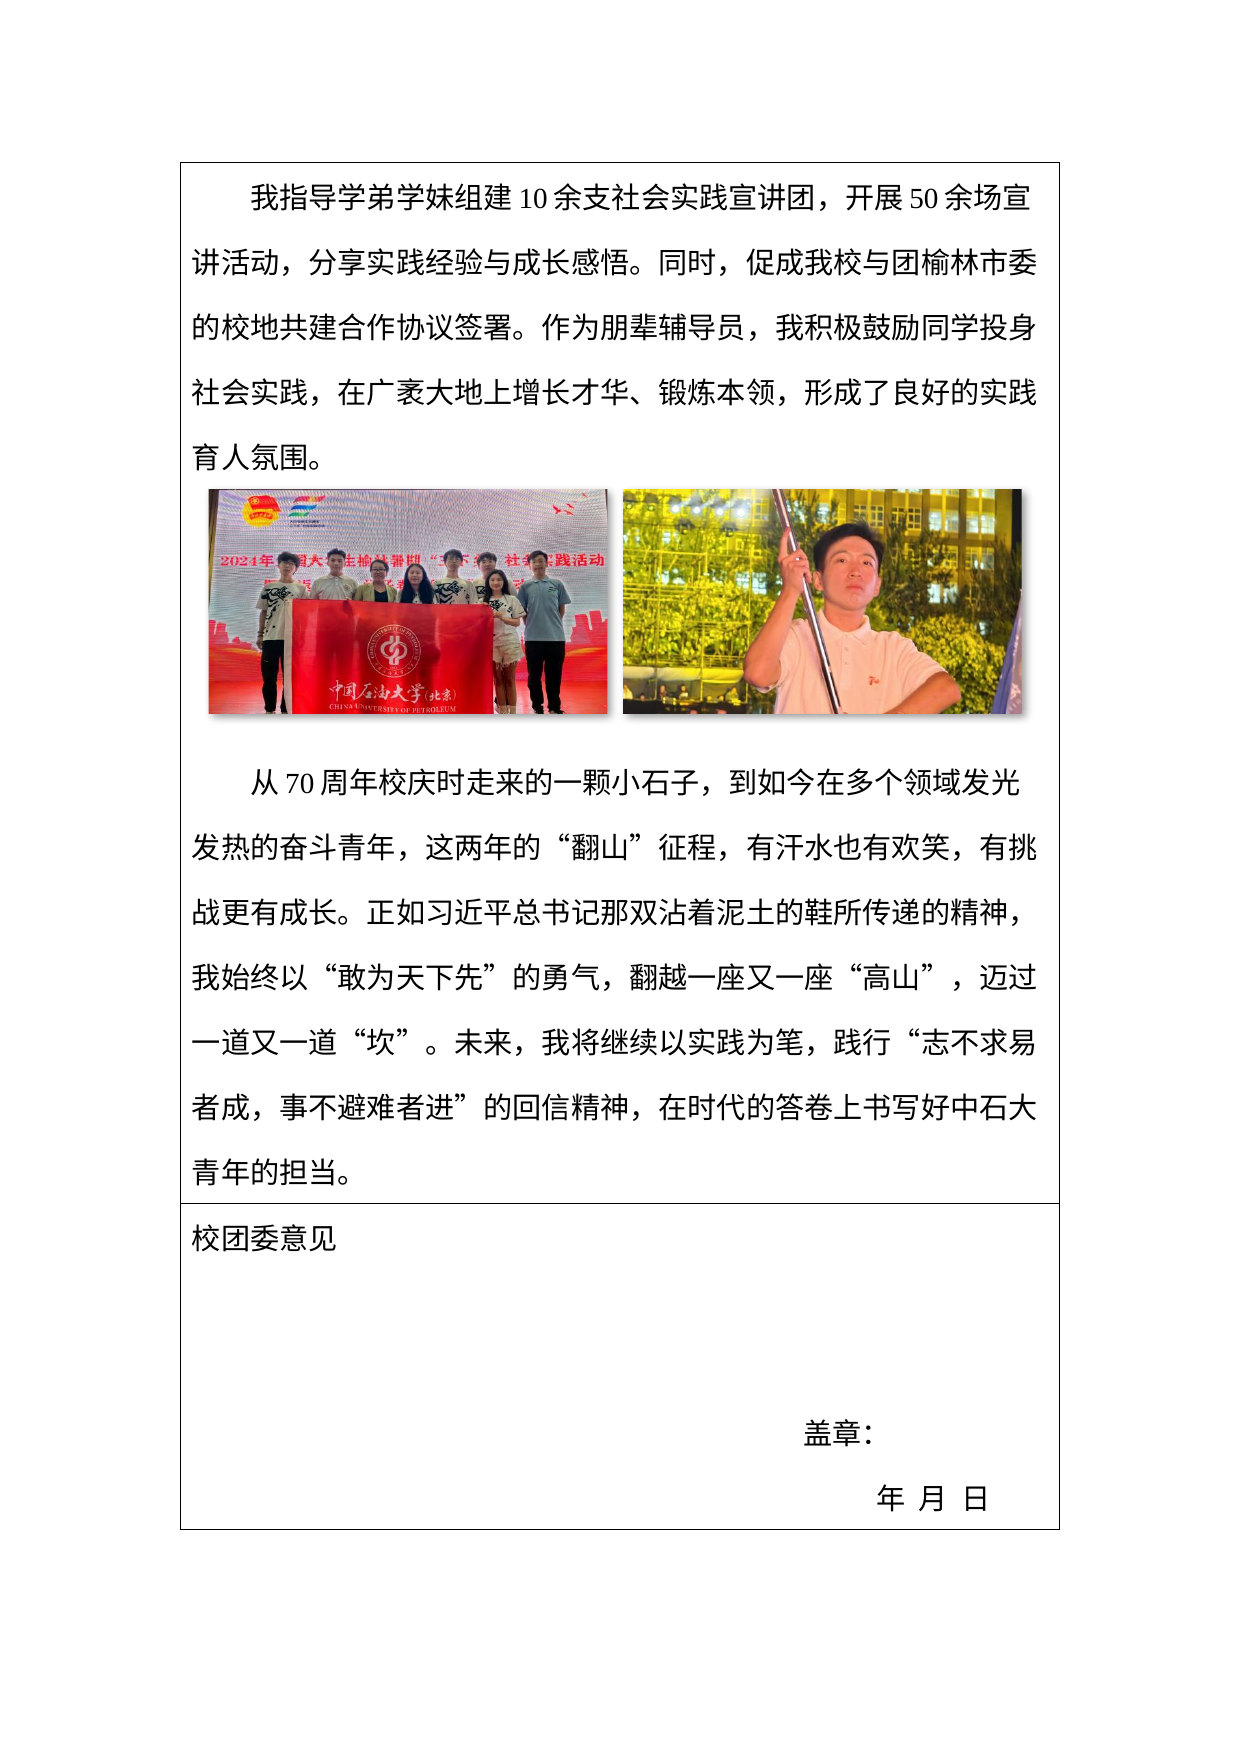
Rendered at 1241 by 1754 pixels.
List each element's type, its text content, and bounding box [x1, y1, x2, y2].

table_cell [181, 163, 1059, 1203]
table_cell 校团委意见 盖章： 年 月 日 [181, 1204, 1059, 1529]
picture [208, 489, 608, 714]
picture [623, 489, 1022, 714]
